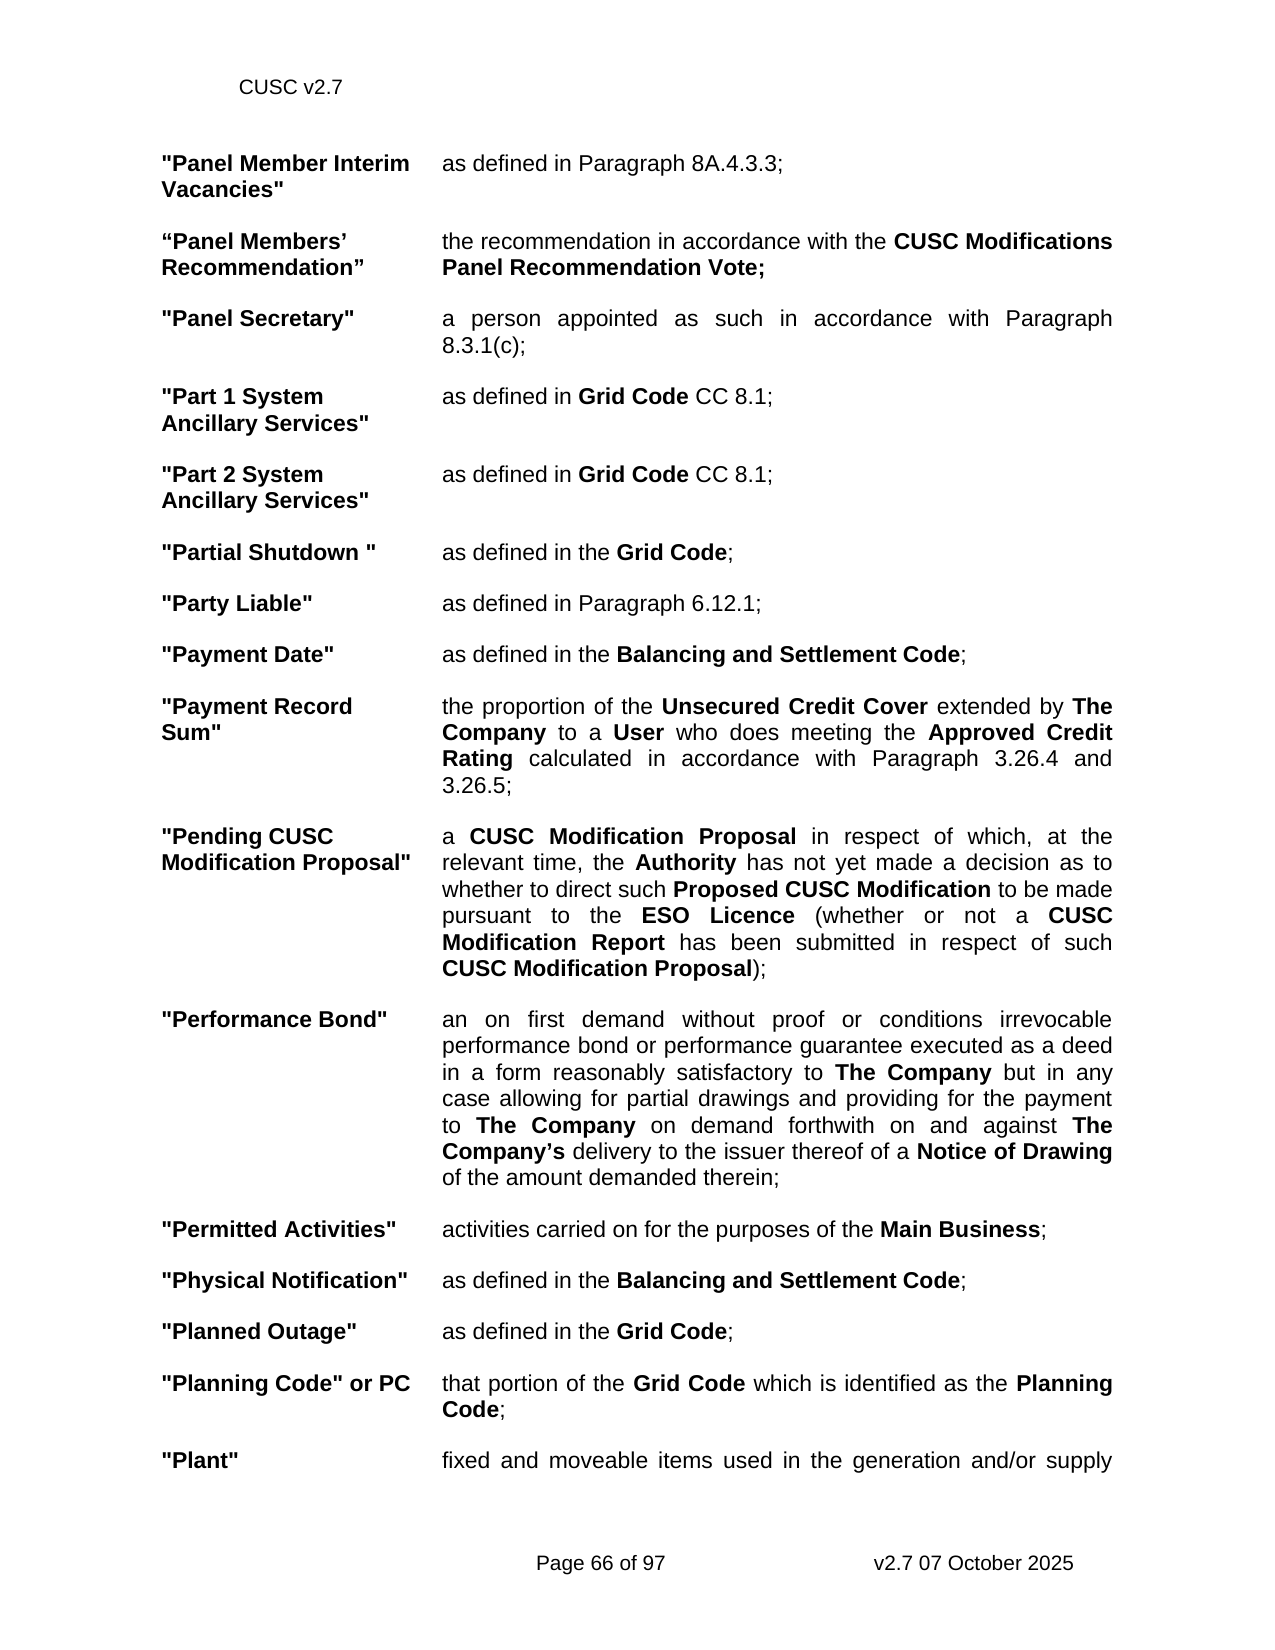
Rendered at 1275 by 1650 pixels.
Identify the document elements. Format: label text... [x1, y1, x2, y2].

table_cell "Panel Secretary" [150, 305, 431, 383]
table_cell a CUSC Modification Proposal in respect of which, at the relevant time, the Authority has not yet made a decision as to whether to direct such Proposed CUSC Modification to be made pursuant to the ESO Licence (whether or not a CUSC Modification Report has been submitted in respect of such CUSC Modification Proposal); [431, 823, 1124, 1006]
table_cell "Planned Outage" [150, 1318, 431, 1370]
table_cell a person appointed as such in accordance with Paragraph 8.3.1(c); [431, 305, 1124, 383]
table_cell "Part 1 System Ancillary Services" [150, 383, 431, 461]
table_cell "Payment Date" [150, 641, 431, 693]
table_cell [431, 1448, 1124, 1499]
table_cell the proportion of the Unsecured Credit Cover extended by The Company to a User who does meeting the Approved Credit Rating calculated in accordance with Paragraph 3.26.4 and 3.26.5; [431, 693, 1124, 823]
table_cell as defined in Paragraph 8A.4.3.3; [431, 150, 1124, 228]
table_cell the recommendation in accordance with the CUSC Modifications Panel Recommendation Vote; [431, 228, 1124, 305]
table_cell as defined in the Balancing and Settlement Code; [431, 1267, 1124, 1318]
table_cell as defined in Grid Code CC 8.1; [431, 461, 1124, 538]
table_cell "Partial Shutdown " [150, 539, 431, 590]
table_cell as defined in the Grid Code; [431, 1318, 1124, 1370]
table_cell "Party Liable" [150, 590, 431, 641]
table_cell activities carried on for the purposes of the Main Business; [431, 1216, 1124, 1267]
table_cell "Planning Code" or PC [150, 1370, 431, 1447]
table_cell as defined in the Grid Code; [431, 539, 1124, 590]
table_cell as defined in the Balancing and Settlement Code; [431, 641, 1124, 693]
table_cell "Permitted Activities" [150, 1216, 431, 1267]
table_cell "Panel Member Interim Vacancies" [150, 150, 431, 228]
table_cell that portion of the Grid Code which is identified as the Planning Code; [431, 1370, 1124, 1447]
table_cell as defined in Paragraph 6.12.1; [431, 590, 1124, 641]
table_cell "Physical Notification" [150, 1267, 431, 1318]
table_cell "Pending CUSC Modification Proposal" [150, 823, 431, 1006]
table_cell as defined in Grid Code CC 8.1; [431, 383, 1124, 461]
table_cell "Part 2 System Ancillary Services" [150, 461, 431, 538]
table_cell “Panel Members’ Recommendation” [150, 228, 431, 305]
table_cell an on first demand without proof or conditions irrevocable performance bond or performance guarantee executed as a deed in a form reasonably satisfactory to The Company but in any case allowing for partial drawings and providing for the payment to The Company on demand forthwith on and against The Company’s delivery to the issuer thereof of a Notice of Drawing of the amount demanded therein; [431, 1006, 1124, 1216]
table_cell "Plant" [150, 1448, 431, 1499]
table_cell "Payment Record Sum" [150, 693, 431, 823]
table_cell "Performance Bond" [150, 1006, 431, 1216]
